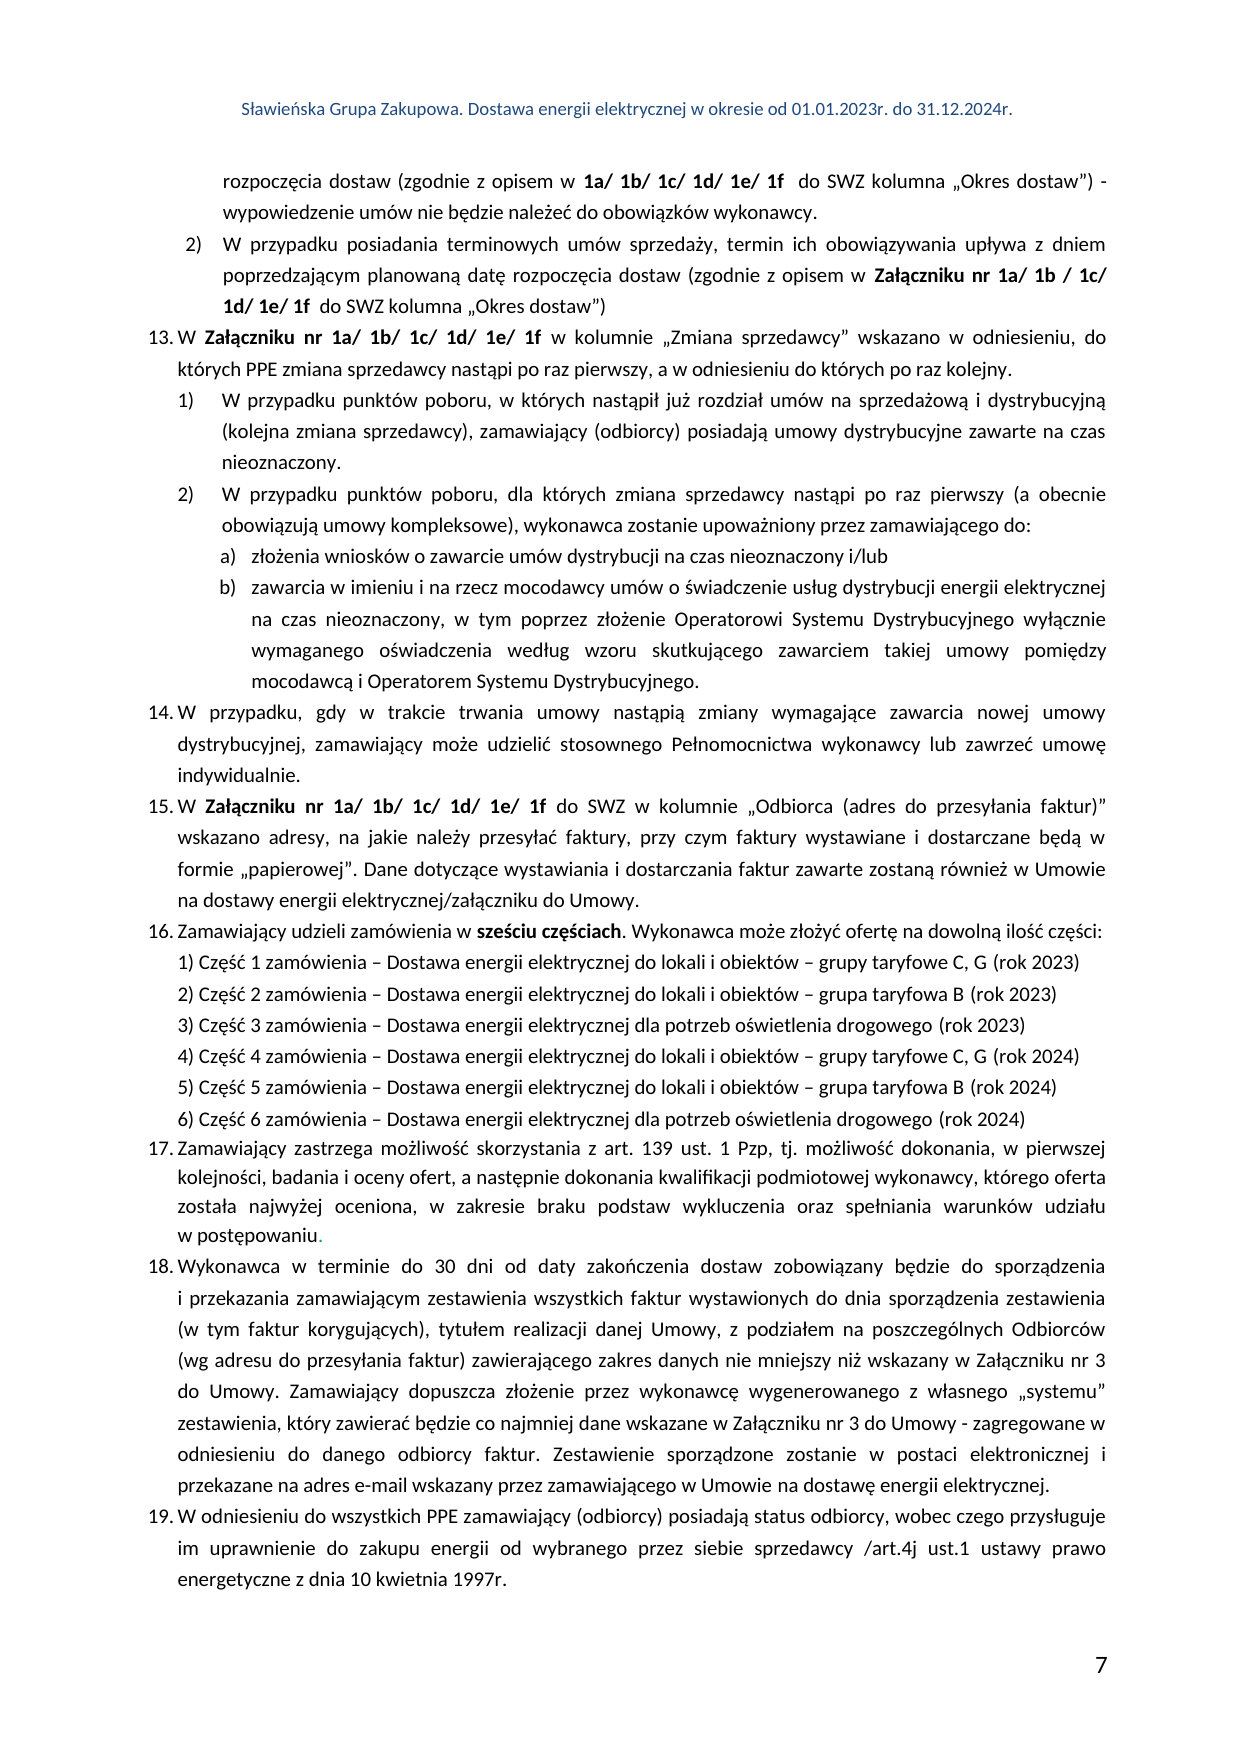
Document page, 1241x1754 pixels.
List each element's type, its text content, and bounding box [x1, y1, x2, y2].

list Zamawiający udzieli zamówienia w sześciu częściach. Wykonawca może złożyć ofertę na dowolną ilość części: [148, 912, 1107, 944]
text 1) Część 1 zamówienia – Dostawa energii elektrycznej do lokali i obiektów – grupy taryfowe C, G (rok 2023) [177, 944, 1107, 975]
text 2) Część 2 zamówienia – Dostawa energii elektrycznej do lokali i obiektów – grupa taryfowa B (rok 2023) [177, 975, 1107, 1006]
list W Załączniku nr 1a/ 1b/ 1c/ 1d/ 1e/ 1f w kolumnie „Zmiana sprzedawcy” wskazano w odniesieniu, do których PPE zmiana sprzedawcy nastąpi po raz pierwszy, a w odniesieniu do których po raz kolejny. [148, 319, 1107, 381]
list złożenia wniosków o zawarcie umów dystrybucji na czas nieoznaczony i/lub [236, 537, 1107, 569]
text 3) Część 3 zamówienia – Dostawa energii elektrycznej dla potrzeb oświetlenia drogowego (rok 2023) [177, 1006, 1107, 1037]
text 4) Część 4 zamówienia – Dostawa energii elektrycznej do lokali i obiektów – grupy taryfowe C, G (rok 2024) [177, 1037, 1107, 1069]
list zawarcia w imieniu i na rzecz mocodawcy umów o świadczenie usług dystrybucji energii elektrycznej na czas nieoznaczony, w tym poprzez złożenie Operatorowi Systemu Dystrybucyjnego wyłącznie wymaganego oświadczenia według wzoru skutkującego zawarciem takiej umowy pomiędzy mocodawcą i Operatorem Systemu Dystrybucyjnego. [236, 569, 1107, 694]
text 5) Część 5 zamówienia – Dostawa energii elektrycznej do lokali i obiektów – grupa taryfowa B (rok 2024) [177, 1069, 1107, 1100]
list W przypadku punktów poboru, w których nastąpił już rozdział umów na sprzedażową i dystrybucyjną (kolejna zmiana sprzedawcy), zamawiający (odbiorcy) posiadają umowy dystrybucyjne zawarte na czas nieoznaczony. [177, 381, 1107, 475]
list W odniesieniu do wszystkich PPE zamawiający (odbiorcy) posiadają status odbiorcy, wobec czego przysługuje im uprawnienie do zakupu energii od wybranego przez siebie sprzedawcy /art.4j ust.1 ustawy prawo energetyczne z dnia 10 kwietnia 1997r. [148, 1498, 1107, 1592]
list W przypadku punktów poboru, dla których zmiana sprzedawcy nastąpi po raz pierwszy (a obecnie obowiązują umowy kompleksowe), wykonawca zostanie upoważniony przez zamawiającego do: [177, 475, 1107, 537]
text 6) Część 6 zamówienia – Dostawa energii elektrycznej dla potrzeb oświetlenia drogowego (rok 2024) [177, 1100, 1107, 1131]
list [185, 162, 1107, 225]
list W przypadku posiadania terminowych umów sprzedaży, termin ich obowiązywania upływa z dniem poprzedzającym planowaną datę rozpoczęcia dostaw (zgodnie z opisem w Załączniku nr 1a/ 1b / 1c/ 1d/ 1e/ 1f do SWZ kolumna „Okres dostaw”) [185, 225, 1107, 319]
list Wykonawca w terminie do 30 dni od daty zakończenia dostaw zobowiązany będzie do sporządzenia i przekazania zamawiającym zestawienia wszystkich faktur wystawionych do dnia sporządzenia zestawienia (w tym faktur korygujących), tytułem realizacji danej Umowy, z podziałem na poszczególnych Odbiorców (wg adresu do przesyłania faktur) zawierającego zakres danych nie mniejszy niż wskazany w Załączniku nr 3 do Umowy. Zamawiający dopuszcza złożenie przez wykonawcę wygenerowanego z własnego „systemu” zestawienia, który zawierać będzie co najmniej dane wskazane w Załączniku nr 3 do Umowy - zagregowane w odniesieniu do danego odbiorcy faktur. Zestawienie sporządzone zostanie w postaci elektronicznej i przekazane na adres e-mail wskazany przez zamawiającego w Umowie na dostawę energii elektrycznej. [148, 1248, 1107, 1498]
list W przypadku, gdy w trakcie trwania umowy nastąpią zmiany wymagające zawarcia nowej umowy dystrybucyjnej, zamawiający może udzielić stosownego Pełnomocnictwa wykonawcy lub zawrzeć umowę indywidualnie. [148, 694, 1107, 787]
list Zamawiający zastrzega możliwość skorzystania z art. 139 ust. 1 Pzp, tj. możliwość dokonania, w pierwszej kolejności, badania i oceny ofert, a następnie dokonania kwalifikacji podmiotowej wykonawcy, którego oferta została najwyżej oceniona, w zakresie braku podstaw wykluczenia oraz spełniania warunków udziału w postępowaniu. [148, 1131, 1107, 1248]
list W Załączniku nr 1a/ 1b/ 1c/ 1d/ 1e/ 1f do SWZ w kolumnie „Odbiorca (adres do przesyłania faktur)” wskazano adresy, na jakie należy przesyłać faktury, przy czym faktury wystawiane i dostarczane będą w formie „papierowej”. Dane dotyczące wystawiania i dostarczania faktur zawarte zostaną również w Umowie na dostawy energii elektrycznej/załączniku do Umowy. [148, 787, 1107, 912]
